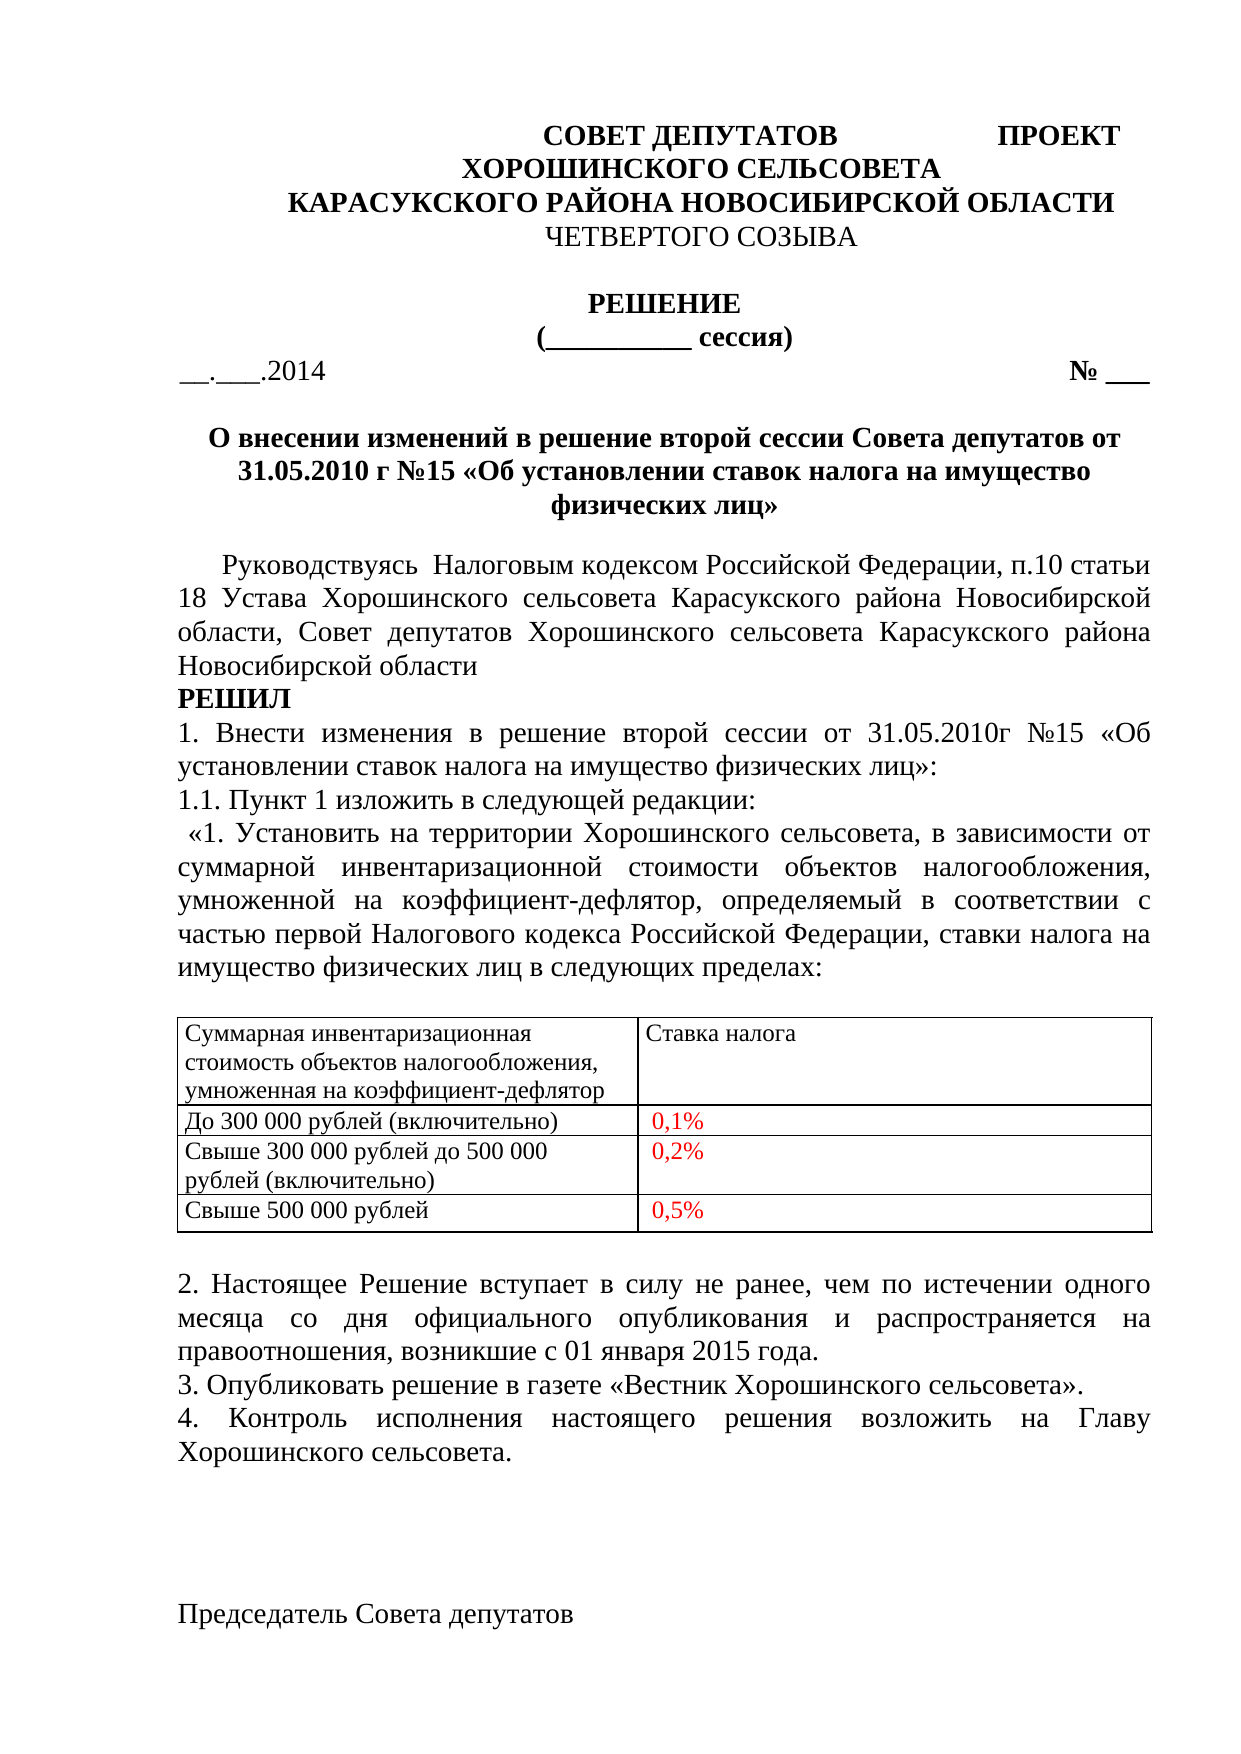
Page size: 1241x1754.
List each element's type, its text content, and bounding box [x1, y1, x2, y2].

table_cell 0,2% [639, 1136, 1151, 1194]
text 3. Опубликовать решение в газете «Вестник Хорошинского сельсовета». [177, 1367, 1152, 1401]
text 2. Настоящее Решение вступает в силу не ранее, чем по истечении одного месяца со дня официального опубликования и распространяется на правоотношения, возникшие с 01 января 2015 года. [177, 1266, 1152, 1367]
text 1. Внести изменения в решение второй сессии от 31.05.2010г №15 «Об установлении ставок налога на имущество физических лиц»: [177, 715, 1152, 782]
table_cell Свыше 500 000 рублей [178, 1195, 637, 1231]
text ЧЕТВЕРТОГО СОЗЫВА [177, 219, 1152, 252]
text 4. Контроль исполнения настоящего решения возложить на Главу Хорошинского сельсовета. [177, 1401, 1152, 1468]
table_header Суммарная инвентаризационная стоимость объектов налогообложения, умноженная на коэффициент-дефлятор [178, 1018, 637, 1104]
text КАРАСУКСКОГО РАЙОНА НОВОСИБИРСКОЙ ОБЛАСТИ [177, 185, 1152, 219]
text (__________ сессия) [177, 319, 1152, 353]
table_cell 0,5% [639, 1195, 1151, 1231]
text РЕШИЛ [177, 681, 1152, 715]
text СОВЕТ ДЕПУТАТОВ ПРОЕКТ [177, 118, 1152, 152]
text __.___.2014 № ___ [177, 353, 1152, 386]
text ХОРОШИНСКОГО СЕЛЬСОВЕТА [177, 152, 1152, 185]
table_cell До 300 000 рублей (включительно) [178, 1106, 637, 1135]
text О внесении изменений в решение второй сессии Совета депутатов от 31.05.2010 г №15 «Об установлении ставок налога на имущество физических лиц» [177, 420, 1152, 521]
text Председатель Совета депутатов [177, 1596, 1152, 1630]
text Руководствуясь Налоговым кодексом Российской Федерации, п.10 статьи 18 Устава Хорошинского сельсовета Карасукского района Новосибирской области, Совет депутатов Хорошинского сельсовета Карасукского района Новосибирской области [177, 547, 1152, 681]
text «1. Установить на территории Хорошинского сельсовета, в зависимости от суммарной инвентаризационной стоимости объектов налогообложения, умноженной на коэффициент-дефлятор, определяемый в соответствии с частью первой Налогового кодекса Российской Федерации, ставки налога на имущество физических лиц в следующих пределах: [177, 815, 1152, 983]
table_header Ставка налога [639, 1018, 1151, 1104]
table_cell Свыше 300 000 рублей до 500 000 рублей (включительно) [178, 1136, 637, 1194]
text 1.1. Пункт 1 изложить в следующей редакции: [177, 782, 1152, 815]
text РЕШЕНИЕ [177, 286, 1152, 319]
table_cell 0,1% [639, 1106, 1151, 1135]
